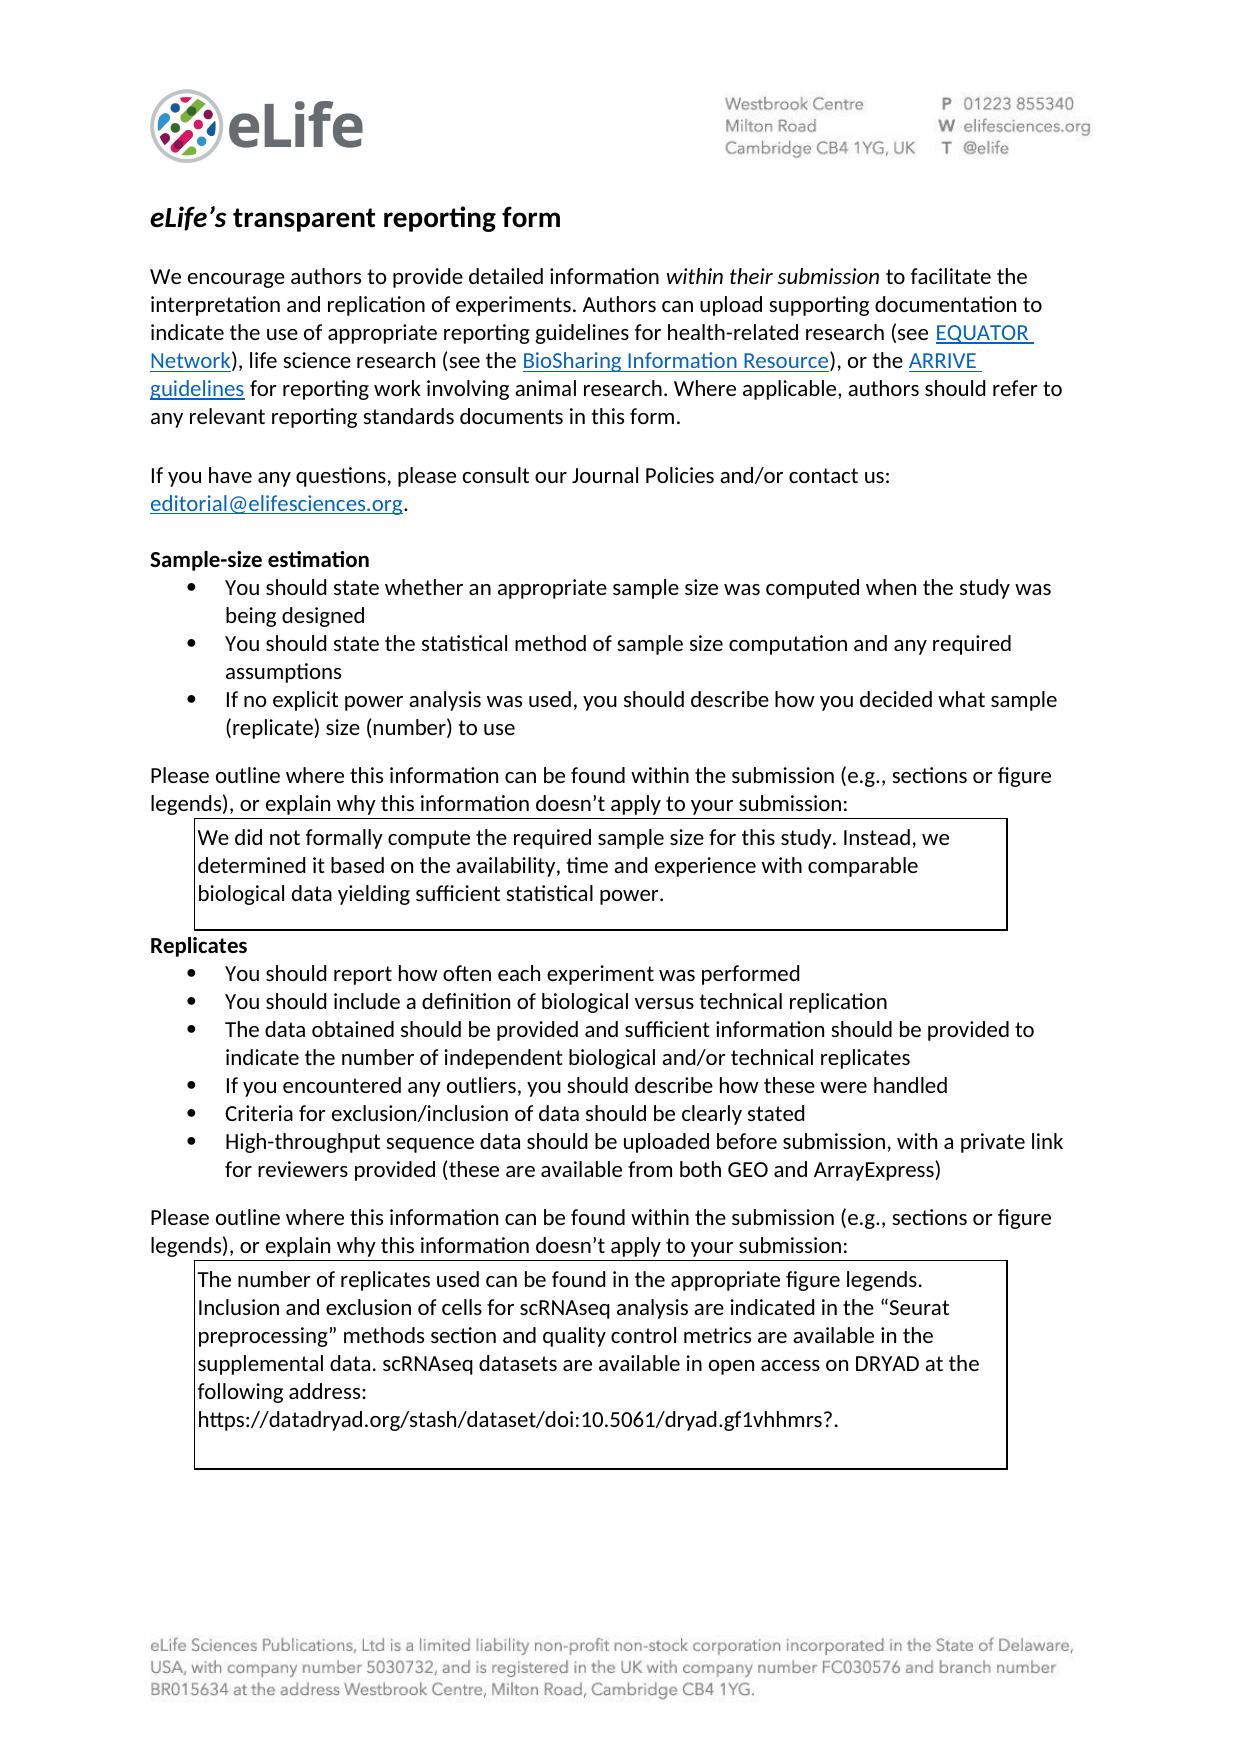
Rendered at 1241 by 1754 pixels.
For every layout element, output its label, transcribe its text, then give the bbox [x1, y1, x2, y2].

picture [683, 16, 1240, 188]
text eLife’s transparent reporting form [150, 199, 1090, 234]
list You should state whether an appropriate sample size was computed when the study was being designed [187, 573, 1090, 629]
list If you encountered any outliers, you should describe how these were handled [187, 1071, 1090, 1099]
text We encourage authors to provide detailed information within their submission to facilitate the interpretation and replication of experiments. Authors can upload supporting documentation to indicate the use of appropriate reporting guidelines for health-related research (see EQUATOR Network), life science research (see the BioSharing Information Resource), or the ARRIVE guidelines for reporting work involving animal research. Where applicable, authors should refer to any relevant reporting standards documents in this form. [150, 262, 1090, 430]
list You should report how often each experiment was performed [187, 959, 1090, 987]
picture [150, 89, 363, 163]
text The number of replicates used can be found in the appropriate figure legends. Inclusion and exclusion of cells for scRNAseq analysis are indicated in the “Seurat preprocessing” methods section and quality control metrics are available in the supplemental data. scRNAseq datasets are available in open access on DRYAD at the following address: https://datadryad.org/stash/dataset/doi:10.5061/dryad.gf1vhhmrs?. [195, 1263, 1006, 1433]
list High-throughput sequence data should be uploaded before submission, with a private link for reviewers provided (these are available from both GEO and ArrayExpress) [187, 1127, 1090, 1183]
list You should state the statistical method of sample size computation and any required assumptions [187, 629, 1090, 685]
text Replicates [150, 846, 1090, 959]
list If no explicit power analysis was used, you should describe how you decided what sample (replicate) size (number) to use [187, 685, 1090, 741]
list Criteria for exclusion/inclusion of data should be clearly stated [187, 1099, 1090, 1127]
list The data obtained should be provided and sufficient information should be provided to indicate the number of independent biological and/or technical replicates [187, 1015, 1090, 1071]
text Sample-size estimation [150, 545, 1090, 573]
text We did not formally compute the required sample size for this study. Instead, we determined it based on the availability, time and experience with comparable biological data yielding sufficient statistical power. [195, 821, 1006, 909]
text If you have any questions, please consult our Journal Policies and/or contact us: editorial@elifesciences.org. [150, 461, 1090, 517]
list You should include a definition of biological versus technical replication [187, 987, 1090, 1015]
picture [0, 1593, 1241, 1713]
